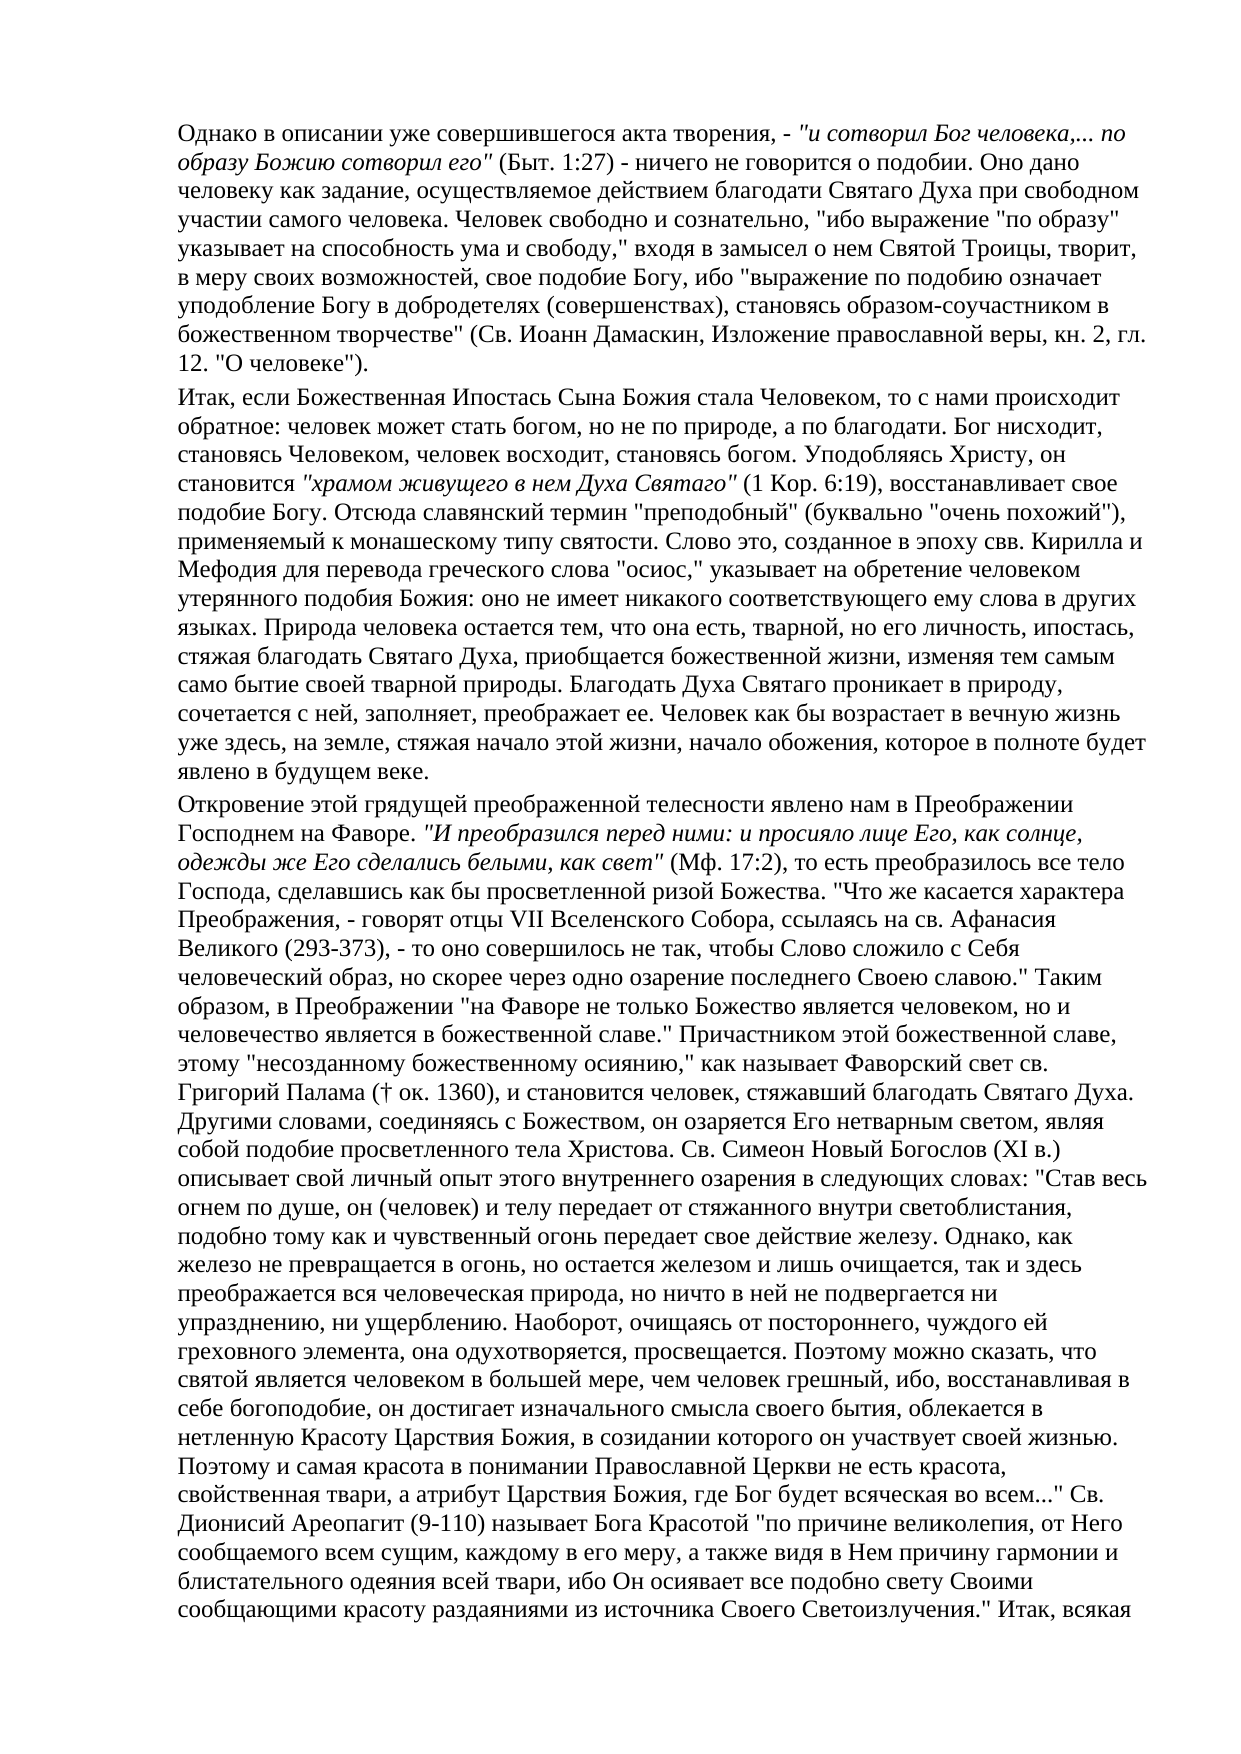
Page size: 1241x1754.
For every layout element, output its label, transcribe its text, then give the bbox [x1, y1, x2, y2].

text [177, 789, 1152, 1623]
text Итак, если Божественная Ипостась Сына Божия стала Человеком, то с нами происходит обратное: человек может стать богом, но не по природе, а по благодати. Бог нисходит, становясь Человеком, человек восходит, становясь богом. Уподобляясь Христу, он становится "храмом живущего в нем Духа Святаго" (1 Кор. 6:19), восстанавливает свое подобие Богу. Отсюда славянский термин "преподобный" (буквально "очень похожий"), применяемый к монашескому типу святости. Слово это, созданное в эпоху свв. Кирилла и Мефодия для перевода греческого слова "осиос," указывает на обретение человеком утерянного подобия Божия: оно не имеет никакого соответствующего ему слова в других языках. Природа человека остается тем, что она есть, тварной, но его личность, ипостась, стяжая благодать Святаго Духа, приобщается божественной жизни, изменяя тем самым само бытие своей тварной природы. Благодать Духа Святаго проникает в природу, сочетается с ней, заполняет, преображает ее. Человек как бы возрастает в вечную жизнь уже здесь, на земле, стяжая начало этой жизни, начало обожения, которое в полноте будет явлено в будущем веке. [177, 382, 1152, 784]
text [177, 118, 1152, 377]
